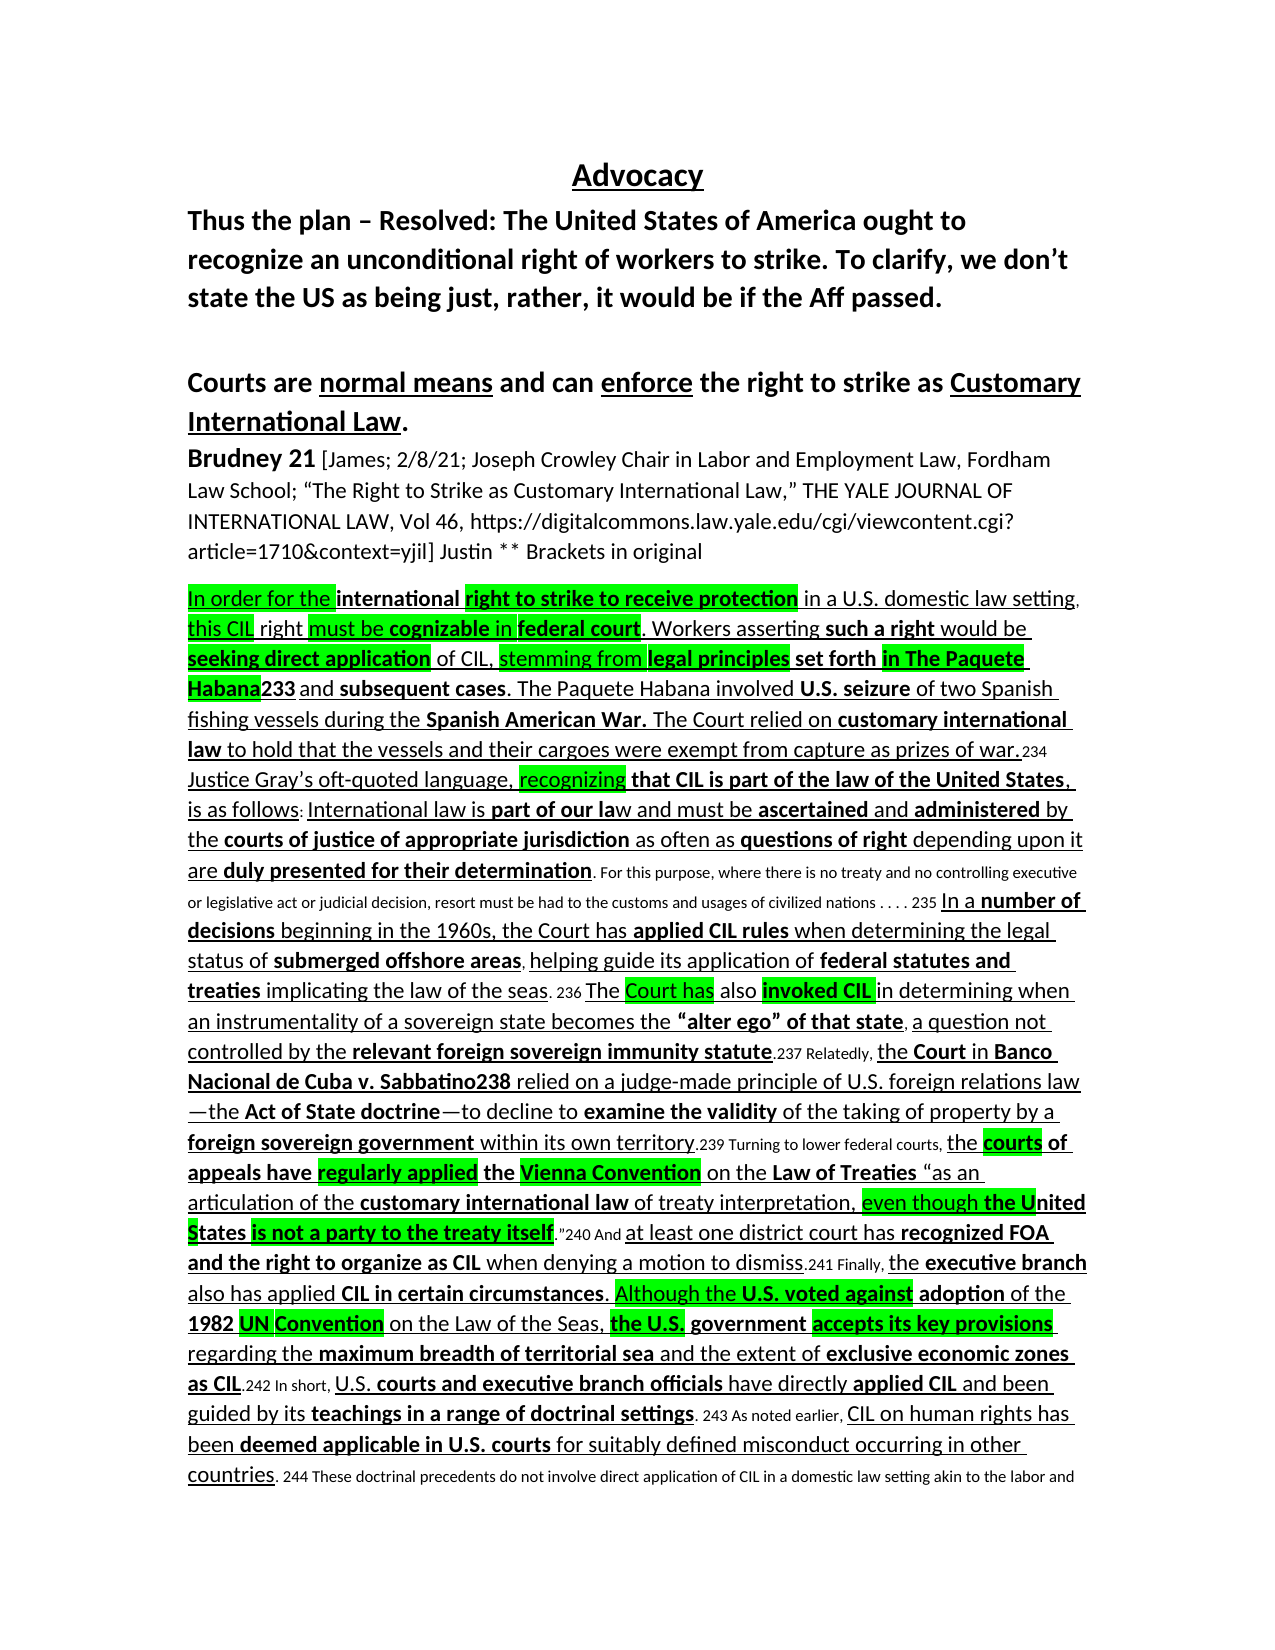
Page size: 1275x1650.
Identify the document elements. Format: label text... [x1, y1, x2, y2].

subtitle Advocacy [187, 154, 1087, 195]
subtitle Courts are normal means and can enforce the right to strike as Customary International Law. [187, 364, 1087, 438]
subtitle Thus the plan – Resolved: The United States of America ought to recognize an unconditional right of workers to strike. To clarify, we don’t state the US as being just, rather, it would be if the Aff passed. [187, 202, 1087, 315]
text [187, 584, 1087, 1488]
text Brudney 21 [James; 2/8/21; Joseph Crowley Chair in Labor and Employment Law, Fordham Law School; “The Right to Strike as Customary International Law,” THE YALE JOURNAL OF INTERNATIONAL LAW, Vol 46, https://digitalcommons.law.yale.edu/cgi/viewcontent.cgi?article=1710&context=yjil] Justin ** Brackets in original [187, 441, 1087, 565]
